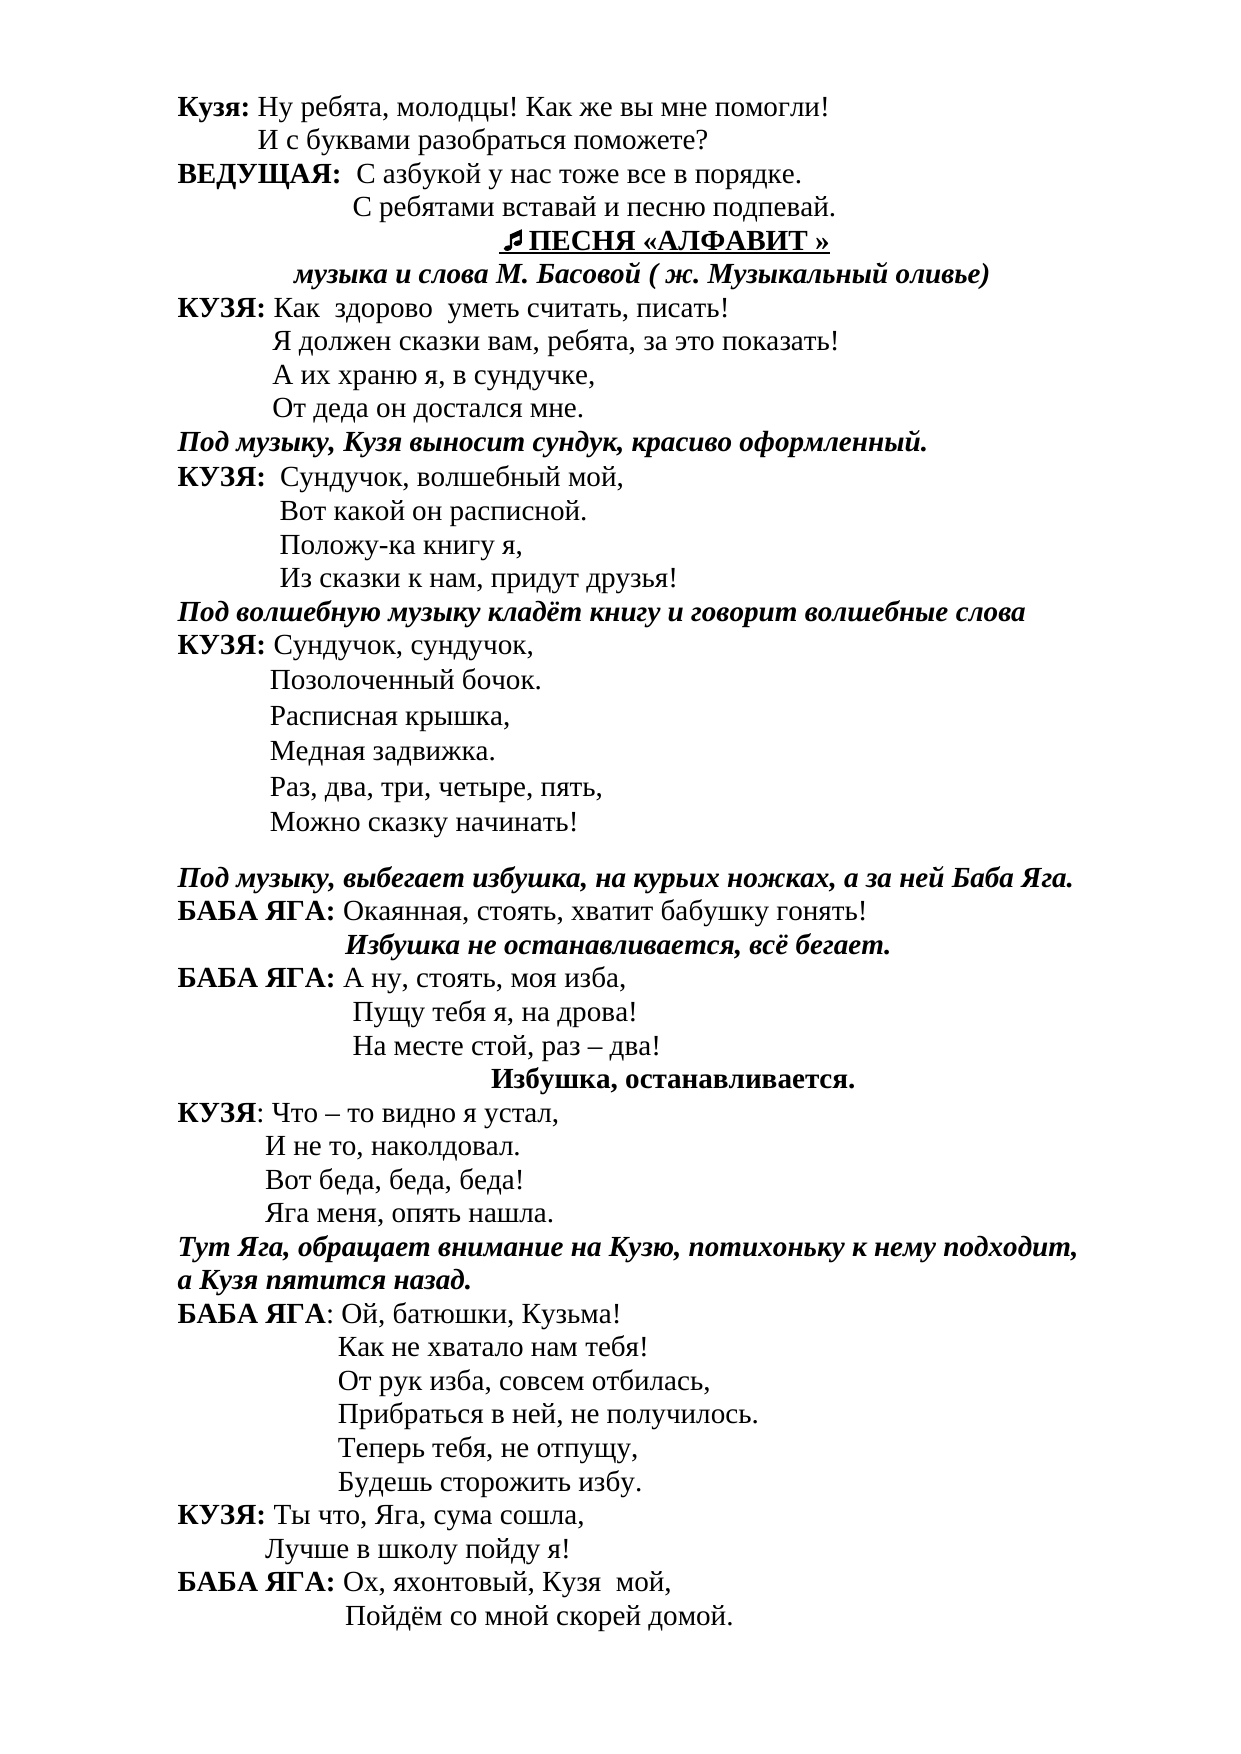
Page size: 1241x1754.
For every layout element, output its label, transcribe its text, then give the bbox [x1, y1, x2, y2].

text ВЕДУЩАЯ: С азбукой у нас тоже все в порядке. [177, 156, 1152, 189]
text КУЗЯ: Как здорово уметь считать, писать! Я должен сказки вам, ребята, за это показать! А их храню я, в сундучке, От деда он достался мне. Под музыку, Кузя выносит сундук, красиво оформленный. КУЗЯ: Сундучок, волшебный мой, Вот какой он расписной. Положу-ка книгу я, Из сказки к нам, придут друзья! Под волшебную музыку кладёт книгу и говорит волшебные слова КУЗЯ: Сундучок, сундучок, Позолоченный бочок. Расписная крышка, Медная задвижка. Раз, два, три, четыре, пять, Можно сказку начинать! [177, 290, 1152, 839]
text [177, 1262, 1152, 1631]
text ПЕСНЯ «АЛФАВИТ » [177, 223, 1152, 256]
text Под музыку, выбегает избушка, на курьих ножках, а за ней Баба Яга. БАБА ЯГА: Окаянная, стоять, хватит бабушку гонять! Избушка не останавливается, всё бегает. БАБА ЯГА: А ну, стоять, моя изба, Пущу тебя я, на дрова! На месте стой, раз – два! Избушка, останавливается. КУЗЯ: Что – то видно я устал, И не то, наколдовал. Вот беда, беда, беда! Яга меня, опять нашла. Тут Яга, обращает внимание на Кузю, потихоньку к нему подходит, [177, 860, 1152, 1262]
text Кузя: Ну ребята, молодцы! Как же вы мне помогли! [177, 89, 1152, 122]
text музыка и слова М. Басовой ( ж. Музыкальный оливье) [177, 256, 1152, 290]
text С ребятами вставай и песню подпевай. [177, 189, 1152, 223]
text И с буквами разобраться поможете? [177, 122, 1152, 156]
